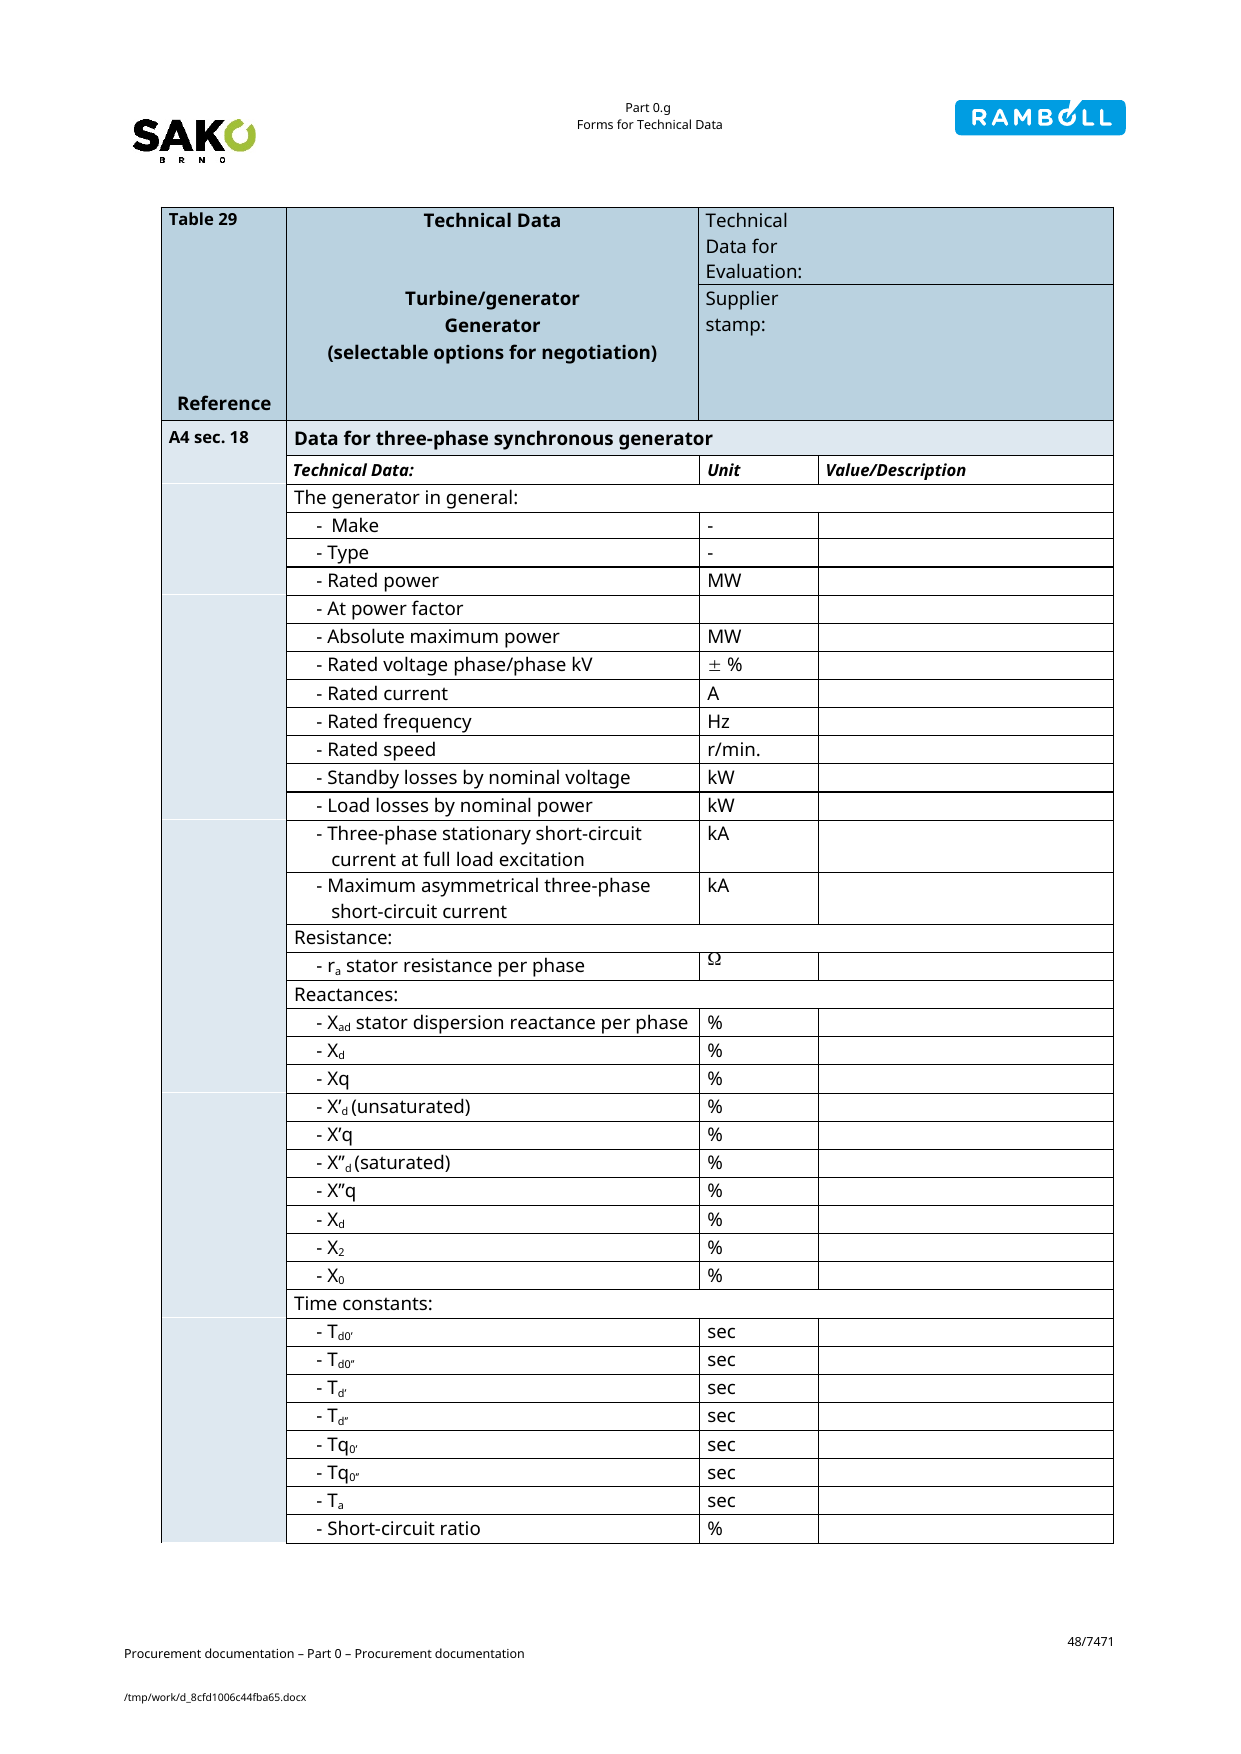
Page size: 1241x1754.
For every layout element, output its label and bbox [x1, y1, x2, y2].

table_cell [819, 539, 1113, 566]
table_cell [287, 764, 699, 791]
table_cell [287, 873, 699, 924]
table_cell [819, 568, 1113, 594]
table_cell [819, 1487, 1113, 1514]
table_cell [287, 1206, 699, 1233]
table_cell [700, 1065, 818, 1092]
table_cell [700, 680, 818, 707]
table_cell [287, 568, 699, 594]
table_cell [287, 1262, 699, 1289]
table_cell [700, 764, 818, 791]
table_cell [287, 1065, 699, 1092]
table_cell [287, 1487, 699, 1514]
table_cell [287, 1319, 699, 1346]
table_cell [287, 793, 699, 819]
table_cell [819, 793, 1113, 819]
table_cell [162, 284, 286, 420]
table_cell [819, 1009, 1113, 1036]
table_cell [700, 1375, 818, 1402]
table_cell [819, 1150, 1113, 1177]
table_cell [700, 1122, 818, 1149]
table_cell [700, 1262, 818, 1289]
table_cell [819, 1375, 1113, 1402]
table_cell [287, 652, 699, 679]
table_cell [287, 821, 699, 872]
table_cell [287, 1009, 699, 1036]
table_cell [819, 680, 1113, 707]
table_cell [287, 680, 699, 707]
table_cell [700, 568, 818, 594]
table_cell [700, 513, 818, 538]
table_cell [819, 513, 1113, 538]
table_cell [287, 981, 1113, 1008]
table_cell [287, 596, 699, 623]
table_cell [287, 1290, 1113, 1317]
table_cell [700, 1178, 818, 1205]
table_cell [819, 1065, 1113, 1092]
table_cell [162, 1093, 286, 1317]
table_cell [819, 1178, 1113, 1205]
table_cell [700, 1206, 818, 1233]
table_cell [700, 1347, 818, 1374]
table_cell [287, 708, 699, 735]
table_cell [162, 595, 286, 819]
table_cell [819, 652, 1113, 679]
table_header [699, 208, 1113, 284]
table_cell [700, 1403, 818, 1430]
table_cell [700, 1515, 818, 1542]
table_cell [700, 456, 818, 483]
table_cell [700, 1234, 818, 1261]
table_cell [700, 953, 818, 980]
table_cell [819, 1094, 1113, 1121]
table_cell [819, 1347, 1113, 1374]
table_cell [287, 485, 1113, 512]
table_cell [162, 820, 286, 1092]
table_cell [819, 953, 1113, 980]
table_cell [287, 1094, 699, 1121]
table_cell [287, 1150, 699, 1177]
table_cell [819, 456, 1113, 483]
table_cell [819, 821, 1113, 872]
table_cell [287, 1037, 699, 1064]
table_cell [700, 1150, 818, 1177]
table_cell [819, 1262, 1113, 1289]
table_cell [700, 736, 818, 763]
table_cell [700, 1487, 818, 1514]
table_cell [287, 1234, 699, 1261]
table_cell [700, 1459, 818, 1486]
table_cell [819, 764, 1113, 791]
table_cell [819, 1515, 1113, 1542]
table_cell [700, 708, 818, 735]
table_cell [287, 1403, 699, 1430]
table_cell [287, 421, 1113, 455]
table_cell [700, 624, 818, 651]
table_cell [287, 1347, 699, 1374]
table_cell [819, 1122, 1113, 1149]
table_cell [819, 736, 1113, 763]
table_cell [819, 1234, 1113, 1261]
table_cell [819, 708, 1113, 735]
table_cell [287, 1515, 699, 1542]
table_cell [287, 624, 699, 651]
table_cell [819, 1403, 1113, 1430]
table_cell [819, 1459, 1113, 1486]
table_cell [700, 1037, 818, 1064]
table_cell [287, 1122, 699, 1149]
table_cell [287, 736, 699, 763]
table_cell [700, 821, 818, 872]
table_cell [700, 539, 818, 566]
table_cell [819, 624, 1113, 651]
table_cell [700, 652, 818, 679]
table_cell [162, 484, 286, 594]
picture [132, 119, 256, 163]
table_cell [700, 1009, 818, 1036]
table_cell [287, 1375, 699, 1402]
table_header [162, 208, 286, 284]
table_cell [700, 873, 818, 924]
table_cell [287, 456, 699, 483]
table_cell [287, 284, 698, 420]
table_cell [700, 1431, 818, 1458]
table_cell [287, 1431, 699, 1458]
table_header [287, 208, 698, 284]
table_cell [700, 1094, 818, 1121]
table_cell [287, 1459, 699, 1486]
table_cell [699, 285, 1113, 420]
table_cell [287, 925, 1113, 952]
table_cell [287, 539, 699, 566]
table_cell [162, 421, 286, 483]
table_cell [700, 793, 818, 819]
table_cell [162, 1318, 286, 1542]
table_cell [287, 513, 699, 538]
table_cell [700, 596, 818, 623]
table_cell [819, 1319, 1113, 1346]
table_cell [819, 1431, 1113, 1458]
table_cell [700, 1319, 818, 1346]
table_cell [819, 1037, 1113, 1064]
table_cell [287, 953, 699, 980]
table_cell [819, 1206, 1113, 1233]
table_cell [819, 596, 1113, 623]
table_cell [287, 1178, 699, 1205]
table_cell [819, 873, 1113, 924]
